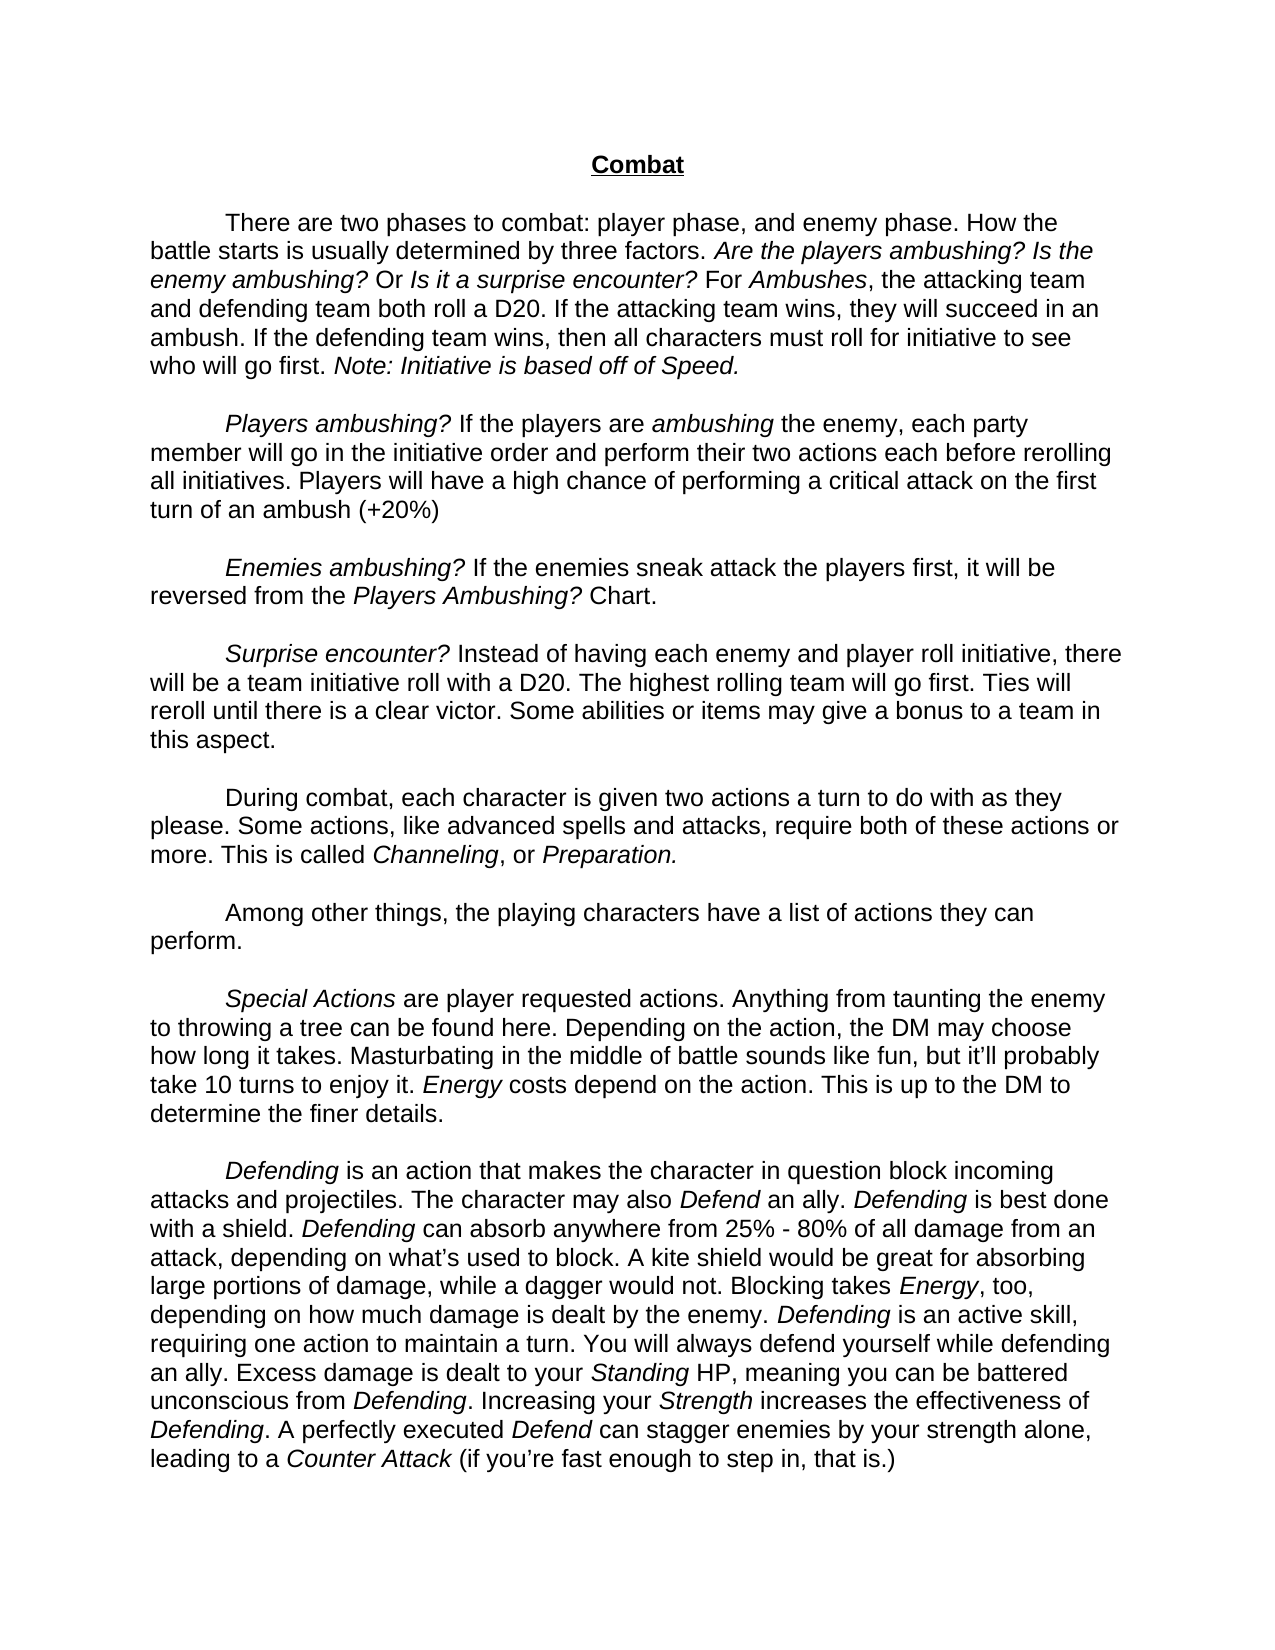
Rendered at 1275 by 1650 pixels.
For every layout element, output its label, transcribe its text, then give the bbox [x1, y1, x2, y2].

text Players ambushing? If the players are ambushing the enemy, each party member will go in the initiative order and perform their two actions each before rerolling all initiatives. Players will have a high chance of performing a critical attack on the first turn of an ambush (+20%) [150, 409, 1125, 524]
text Defending is an action that makes the character in question block incoming attacks and projectiles. The character may also Defend an ally. Defending is best done with a shield. Defending can absorb anywhere from 25% - 80% of all damage from an attack, depending on what’s used to block. A kite shield would be great for absorbing large portions of damage, while a dagger would not. Blocking takes Energy, too, depending on how much damage is dealt by the enemy. Defending is an active skill, requiring one action to maintain a turn. You will always defend yourself while defending an ally. Excess damage is dealt to your Standing HP, meaning you can be battered unconscious from Defending. Increasing your Strength increases the effectiveness of Defending. A perfectly executed Defend can stagger enemies by your strength alone, leading to a Counter Attack (if you’re fast enough to step in, that is.) [150, 1156, 1125, 1472]
text Among other things, the playing characters have a list of actions they can perform. [150, 897, 1125, 955]
text Combat [150, 150, 1125, 179]
text There are two phases to combat: player phase, and enemy phase. How the battle starts is usually determined by three factors. Are the players ambushing? Is the enemy ambushing? Or Is it a surprise encounter? For Ambushes, the attacking team and defending team both roll a D20. If the attacking team wins, they will succeed in an ambush. If the defending team wins, then all characters must roll for initiative to see who will go first. Note: Initiative is based off of Speed. [150, 207, 1125, 380]
text Special Actions are player requested actions. Anything from taunting the enemy to throwing a tree can be found here. Depending on the action, the DM may choose how long it takes. Masturbating in the middle of battle sounds like fun, but it’ll probably take 10 turns to enjoy it. Energy costs depend on the action. This is up to the DM to determine the finer details. [150, 984, 1125, 1127]
text During combat, each character is given two actions a turn to do with as they please. Some actions, like advanced spells and attacks, require both of these actions or more. This is called Channeling, or Preparation. [150, 782, 1125, 869]
text Surprise encounter? Instead of having each enemy and player roll initiative, there will be a team initiative roll with a D20. The highest rolling team will go first. Ties will reroll until there is a clear victor. Some abilities or items may give a bonus to a team in this aspect. [150, 639, 1125, 754]
text Enemies ambushing? If the enemies sneak attack the players first, it will be reversed from the Players Ambushing? Chart. [150, 552, 1125, 610]
